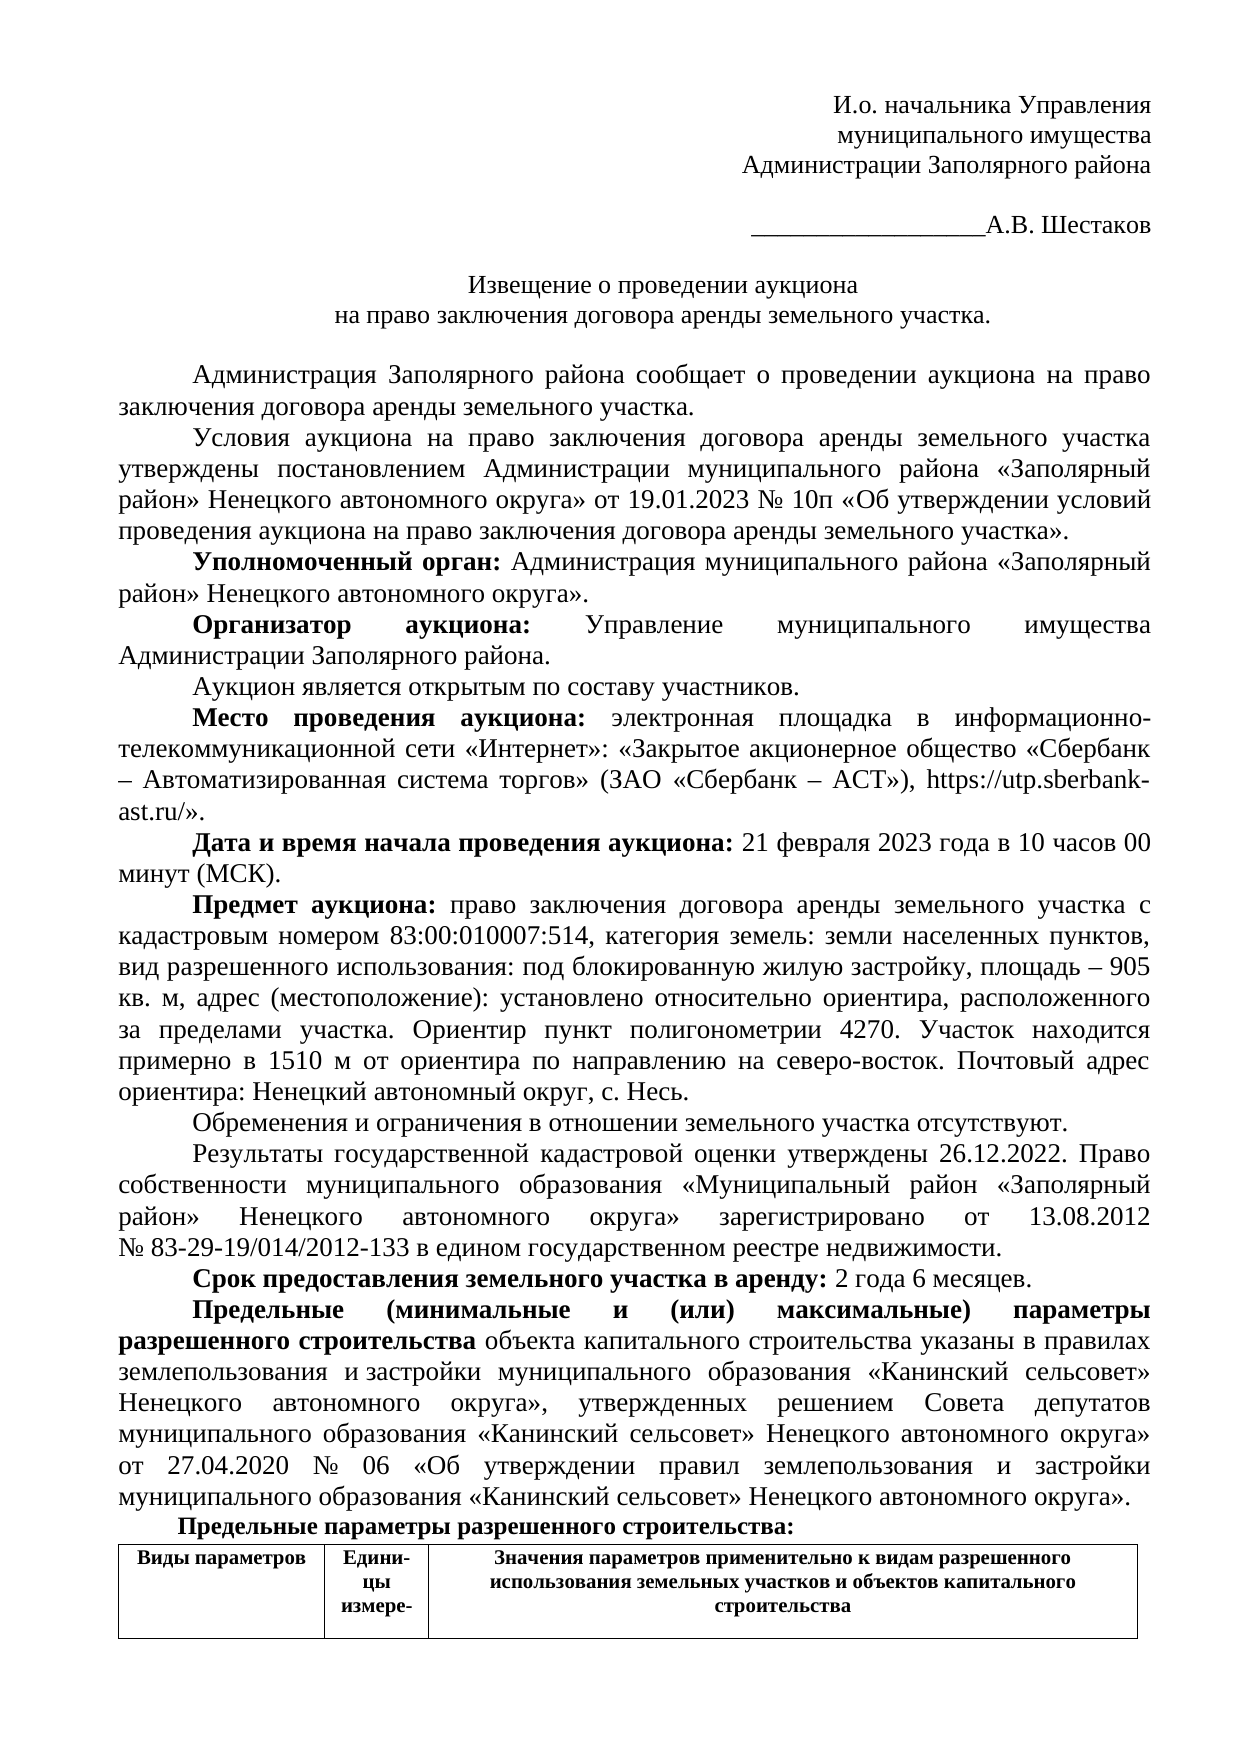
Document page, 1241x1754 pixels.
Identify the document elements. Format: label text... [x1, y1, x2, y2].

text муниципального имущества [118, 119, 1152, 149]
text Предельные параметры разрешенного строительства: [118, 1511, 1152, 1540]
text Дата и время начала проведения аукциона: 21 февраля 2023 года в 10 часов 00 минут (МСК). [118, 826, 1152, 888]
text Обременения и ограничения в отношении земельного участка отсутствуют. [118, 1106, 1152, 1137]
table_header Едини-цы измере-ния [325, 1545, 428, 1638]
text И.о. начальника Управления [118, 89, 1152, 119]
table_header Виды параметров [119, 1545, 324, 1638]
text Предельные (минимальные и (или) максимальные) параметры разрешенного строительства объекта капитального строительства указаны в правилах землепользования и застройки муниципального образования «Канинский сельсовет» Ненецкого автономного округа», утвержденных решением Совета депутатов муниципального образования «Канинский сельсовет» Ненецкого автономного округа» от 27.04.2020 № 06 «Об утверждении правил землепользования и застройки муниципального образования «Канинский сельсовет» Ненецкого автономного округа». [118, 1293, 1152, 1511]
table_header Значения параметров применительно к видам разрешенного использования земельных участков и объектов капитального строительства [429, 1545, 1137, 1638]
text Извещение о проведении аукциона [118, 269, 1152, 299]
text Результаты государственной кадастровой оценки утверждены 26.12.2022. Право собственности муниципального образования «Муниципальный район «Заполярный район» Ненецкого автономного округа» зарегистрировано от 13.08.2012 № 83-29-19/014/2012-133 в едином государственном реестре недвижимости. [118, 1137, 1152, 1262]
text Условия аукциона на право заключения договора аренды земельного участка утверждены постановлением Администрации муниципального района «Заполярный район» Ненецкого автономного округа» от 19.01.2023 № 10п «Об утверждении условий проведения аукциона на право заключения договора аренды земельного участка». [118, 421, 1152, 546]
text __________________А.В. Шестаков [118, 209, 1152, 239]
text Аукцион является открытым по составу участников. [118, 670, 1152, 701]
text Администрации Заполярного района [118, 149, 1152, 179]
text Организатор аукциона: Управление муниципального имущества Администрации Заполярного района. [118, 608, 1152, 670]
text Администрация Заполярного района сообщает о проведении аукциона на право заключения договора аренды земельного участка. [118, 359, 1152, 421]
text Срок предоставления земельного участка в аренду: 2 года 6 месяцев. [118, 1262, 1152, 1293]
text Место проведения аукциона: электронная площадка в информационно-телекоммуникационной сети «Интернет»: «Закрытое акционерное общество «Сбербанк – Автоматизированная система торгов» (ЗАО «Сбербанк – АСТ»), https://utp.sberbank-ast.ru/». [118, 701, 1152, 826]
text на право заключения договора аренды земельного участка. [118, 299, 1152, 329]
text Предмет аукциона: право заключения договора аренды земельного участка с кадастровым номером 83:00:010007:514, категория земель: земли населенных пунктов, вид разрешенного использования: под блокированную жилую застройку, площадь – 905 кв. м, адрес (местоположение): установлено относительно ориентира, расположенного за пределами участка. Ориентир пункт полигонометрии 4270. Участок находится примерно в 1510 м от ориентира по направлению на северо-восток. Почтовый адрес ориентира: Ненецкий автономный округ, с. Несь. [118, 888, 1152, 1106]
text Уполномоченный орган: Администрация муниципального района «Заполярный район» Ненецкого автономного округа». [118, 546, 1152, 608]
